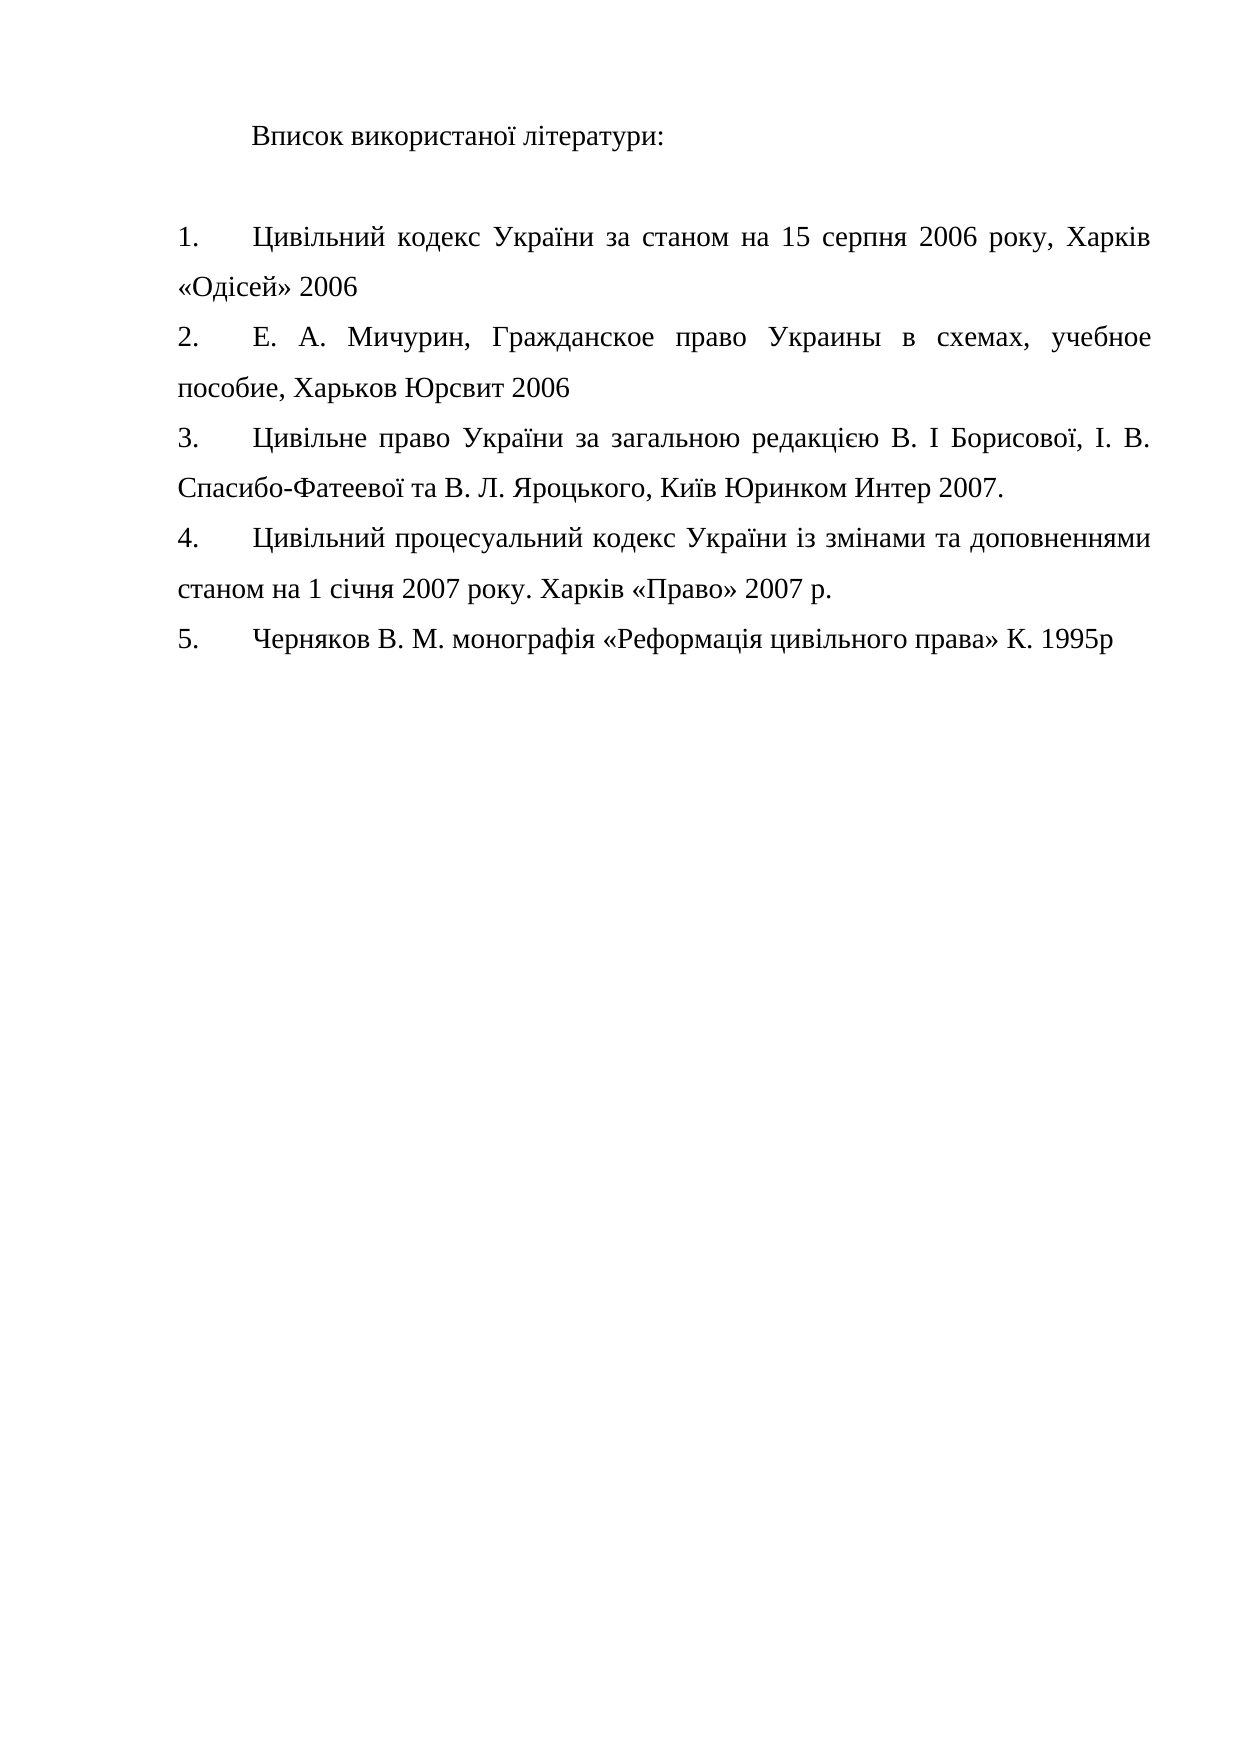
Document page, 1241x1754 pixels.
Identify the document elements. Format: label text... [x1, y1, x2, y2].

list Цивільний кодекс України за станом на 15 серпня 2006 року, Харків «Одісей» 2006 [177, 219, 1152, 303]
text Вписок використаної літератури: [177, 118, 1152, 152]
list Цивільний процесуальний кодекс України із змінами та доповненнями станом на 1 січня 2007 року. Харків «Право» 2007 р. [177, 521, 1152, 604]
list Цивільне право України за загальною редакцією В. І Борисової, І. В. Спасибо-Фатеевої та В. Л. Яроцького, Київ Юринком Интер 2007. [177, 420, 1152, 504]
list Е. А. Мичурин, Гражданское право Украины в схемах, учебное пособие, Харьков Юрсвит 2006 [177, 319, 1152, 403]
list Черняков В. М. монографія «Реформація цивільного права» К. 1995р [177, 621, 1152, 655]
